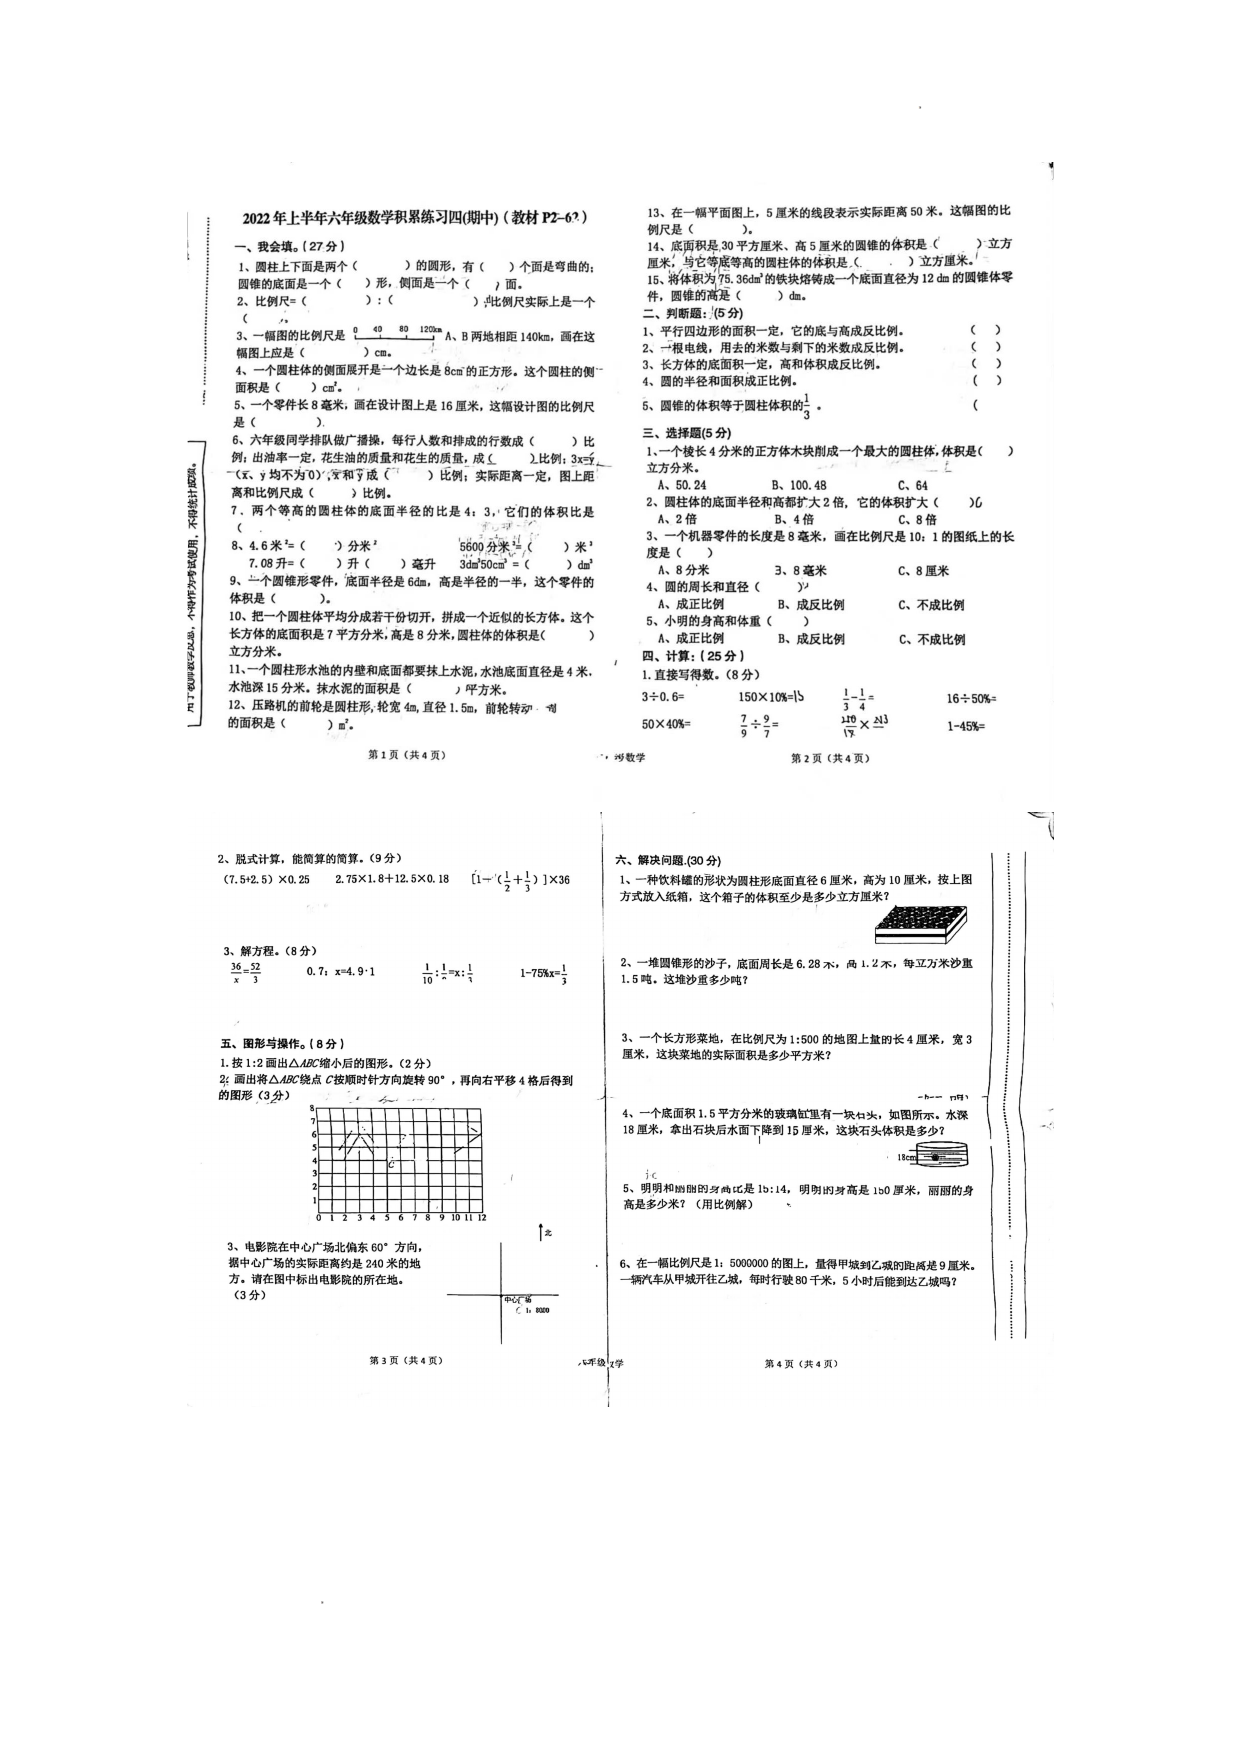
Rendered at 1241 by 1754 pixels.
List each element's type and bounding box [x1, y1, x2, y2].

picture [187, 812, 1054, 1407]
picture [187, 162, 1054, 802]
